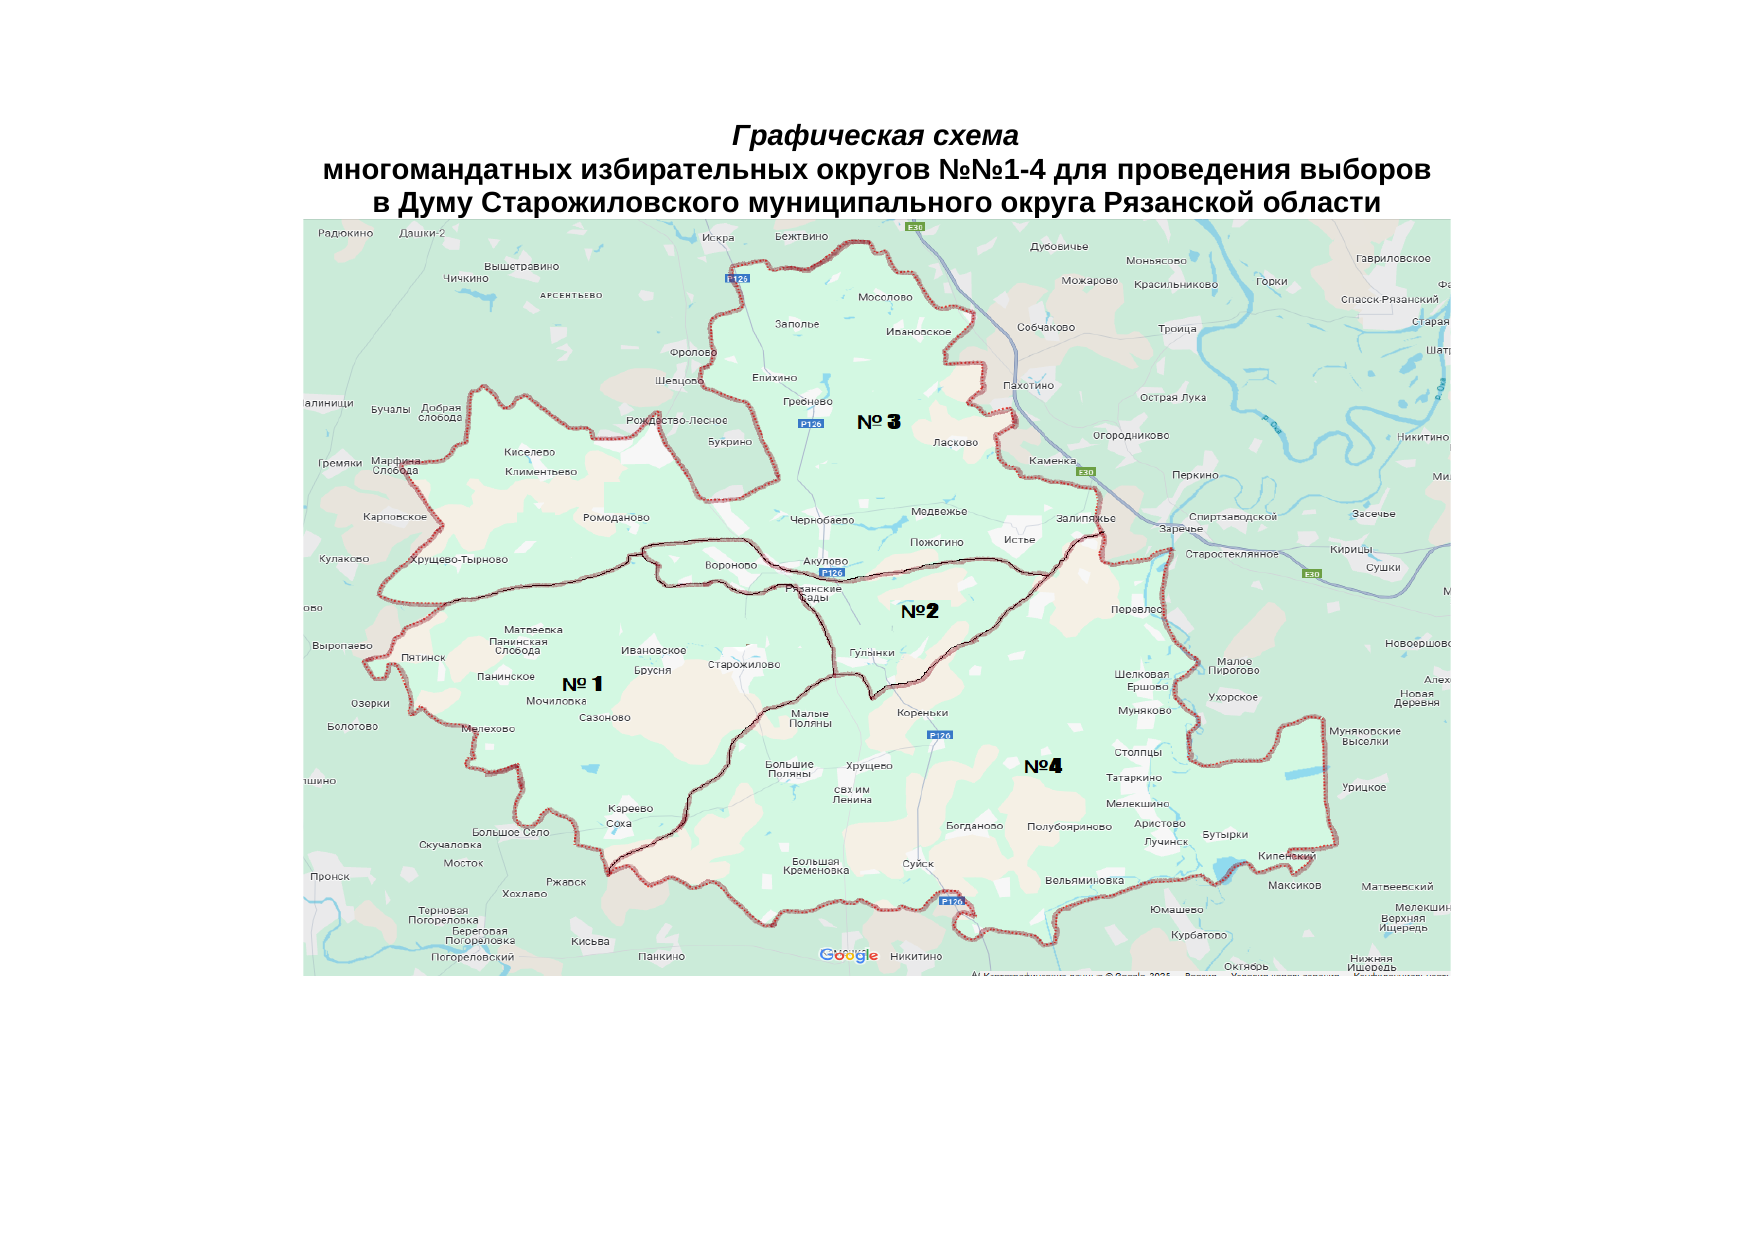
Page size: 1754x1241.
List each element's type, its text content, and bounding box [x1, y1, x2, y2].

text Графическая схема [118, 118, 1636, 152]
picture [303, 218, 1451, 976]
text в Думу Старожиловского муниципального округа Рязанской области [118, 185, 1636, 219]
text многомандатных избирательных округов №№1-4 для проведения выборов [118, 152, 1636, 185]
